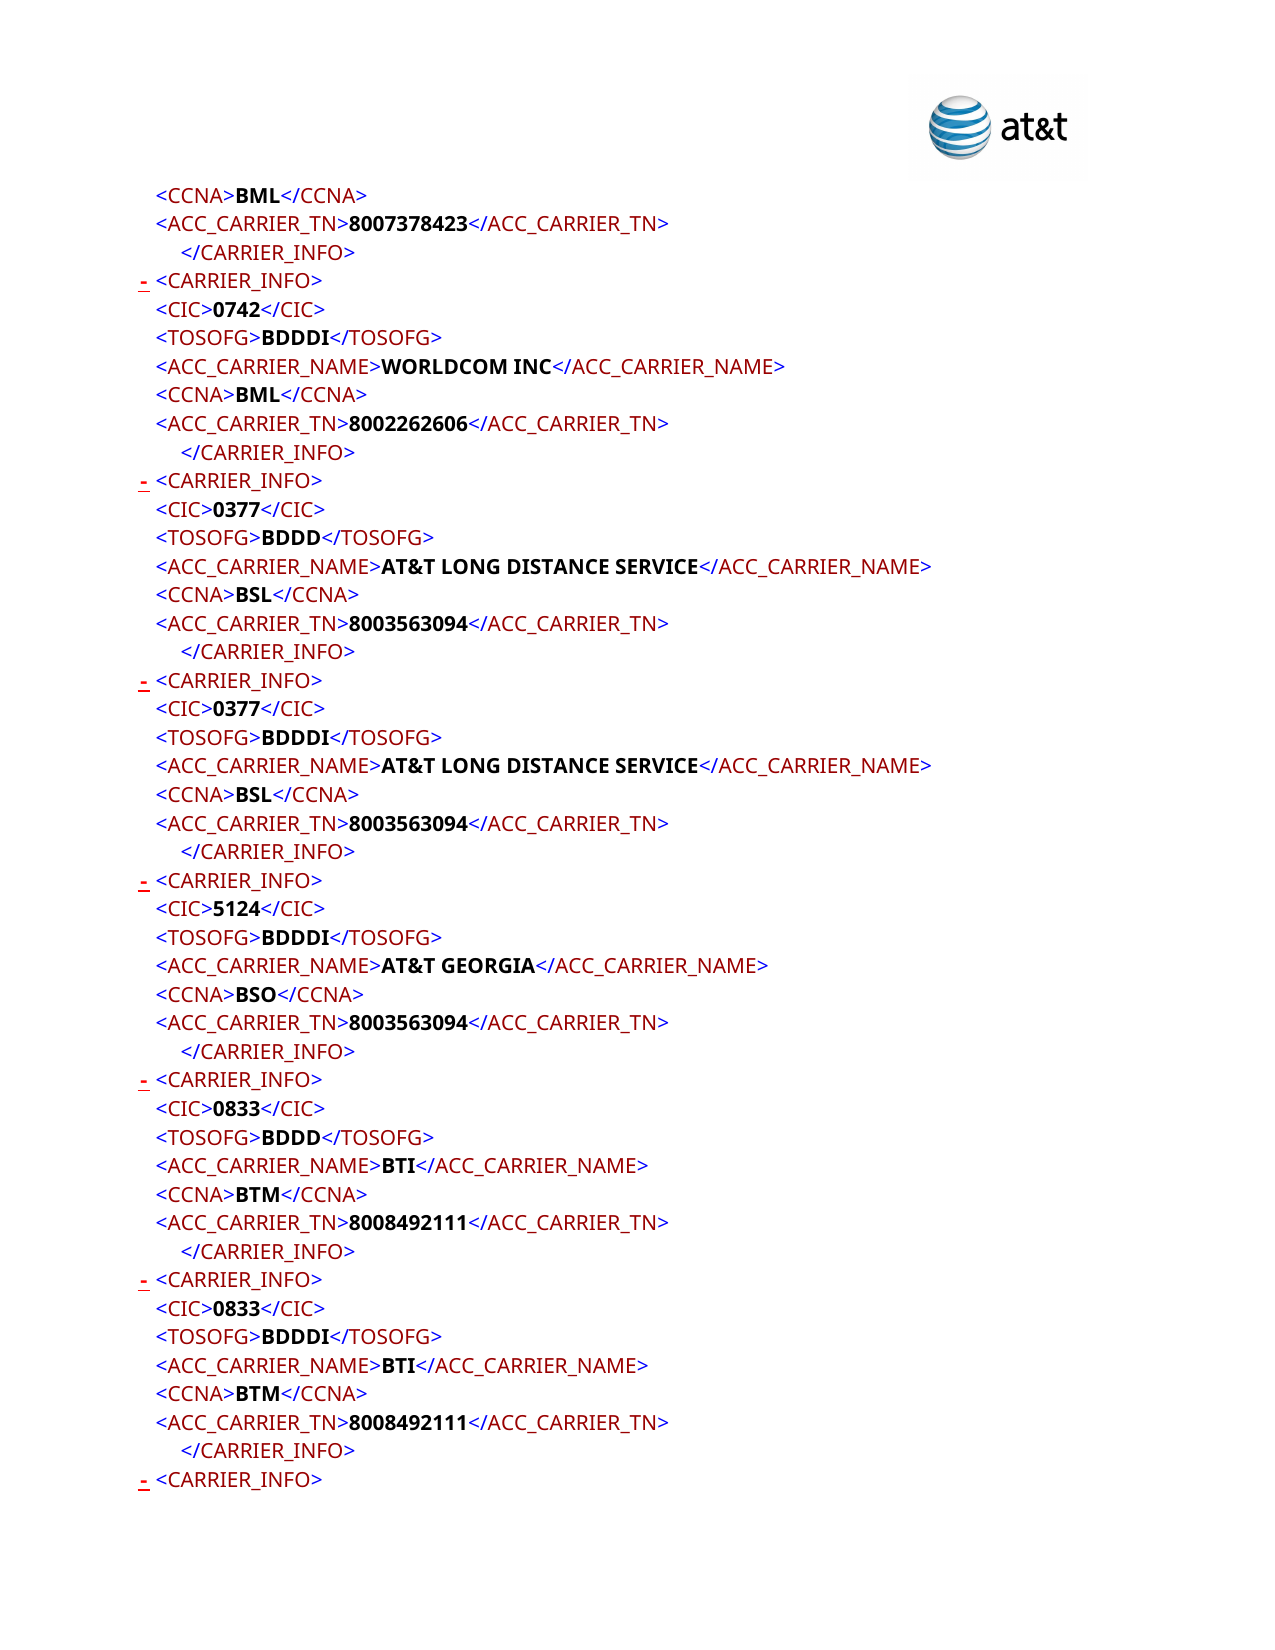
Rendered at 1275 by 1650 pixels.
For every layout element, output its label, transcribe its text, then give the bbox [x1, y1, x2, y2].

text <ACC_CARRIER_TN>8008492111</ACC_CARRIER_TN> [137, 1208, 1087, 1237]
text - <CARRIER_INFO> [137, 466, 1087, 495]
text - <CARRIER_INFO> [137, 866, 1087, 894]
text </CARRIER_INFO> [162, 1437, 1087, 1465]
text - <CARRIER_INFO> [137, 1465, 1087, 1494]
text <TOSOFG>BDDD</TOSOFG> [137, 1123, 1087, 1151]
text <TOSOFG>BDDDI</TOSOFG> [137, 1322, 1087, 1351]
text <TOSOFG>BDDDI</TOSOFG> [137, 323, 1087, 352]
text <CCNA>BSO</CCNA> [137, 980, 1087, 1008]
text <CCNA>BSL</CCNA> [137, 580, 1087, 609]
text <ACC_CARRIER_NAME>AT&T LONG DISTANCE SERVICE</ACC_CARRIER_NAME> [137, 552, 1087, 580]
text <ACC_CARRIER_NAME>BTI</ACC_CARRIER_NAME> [137, 1151, 1087, 1180]
text </CARRIER_INFO> [162, 238, 1087, 266]
text <CIC>0833</CIC> [137, 1094, 1087, 1123]
text <CIC>0377</CIC> [137, 495, 1087, 523]
text </CARRIER_INFO> [162, 637, 1087, 666]
text <CIC>0377</CIC> [137, 694, 1087, 723]
text <CCNA>BML</CCNA> [137, 181, 1087, 209]
text <ACC_CARRIER_TN>8007378423</ACC_CARRIER_TN> [137, 209, 1087, 238]
text - <CARRIER_INFO> [137, 1066, 1087, 1094]
text <CCNA>BTM</CCNA> [137, 1379, 1087, 1408]
text <CCNA>BTM</CCNA> [137, 1180, 1087, 1208]
text <ACC_CARRIER_NAME>WORLDCOM INC</ACC_CARRIER_NAME> [137, 352, 1087, 381]
text <ACC_CARRIER_NAME>BTI</ACC_CARRIER_NAME> [137, 1351, 1087, 1379]
text </CARRIER_INFO> [162, 837, 1087, 866]
text <CCNA>BSL</CCNA> [137, 780, 1087, 809]
text - <CARRIER_INFO> [137, 1265, 1087, 1294]
text <CIC>0833</CIC> [137, 1294, 1087, 1322]
text - <CARRIER_INFO> [137, 266, 1087, 295]
text <ACC_CARRIER_TN>8003563094</ACC_CARRIER_TN> [137, 609, 1087, 637]
text </CARRIER_INFO> [162, 1237, 1087, 1265]
text </CARRIER_INFO> [162, 1037, 1087, 1066]
text <TOSOFG>BDDDI</TOSOFG> [137, 723, 1087, 752]
text - <CARRIER_INFO> [137, 666, 1087, 694]
text <ACC_CARRIER_TN>8003563094</ACC_CARRIER_TN> [137, 809, 1087, 837]
text <TOSOFG>BDDD</TOSOFG> [137, 523, 1087, 552]
text <TOSOFG>BDDDI</TOSOFG> [137, 923, 1087, 951]
text <ACC_CARRIER_NAME>AT&T GEORGIA</ACC_CARRIER_NAME> [137, 951, 1087, 980]
text <CIC>0742</CIC> [137, 295, 1087, 323]
text <CCNA>BML</CCNA> [137, 381, 1087, 409]
picture [908, 74, 1088, 181]
text <CIC>5124</CIC> [137, 894, 1087, 923]
text <ACC_CARRIER_TN>8003563094</ACC_CARRIER_TN> [137, 1008, 1087, 1037]
text <ACC_CARRIER_TN>8008492111</ACC_CARRIER_TN> [137, 1408, 1087, 1437]
text <ACC_CARRIER_NAME>AT&T LONG DISTANCE SERVICE</ACC_CARRIER_NAME> [137, 752, 1087, 780]
text <ACC_CARRIER_TN>8002262606</ACC_CARRIER_TN> [137, 409, 1087, 438]
text </CARRIER_INFO> [162, 438, 1087, 466]
